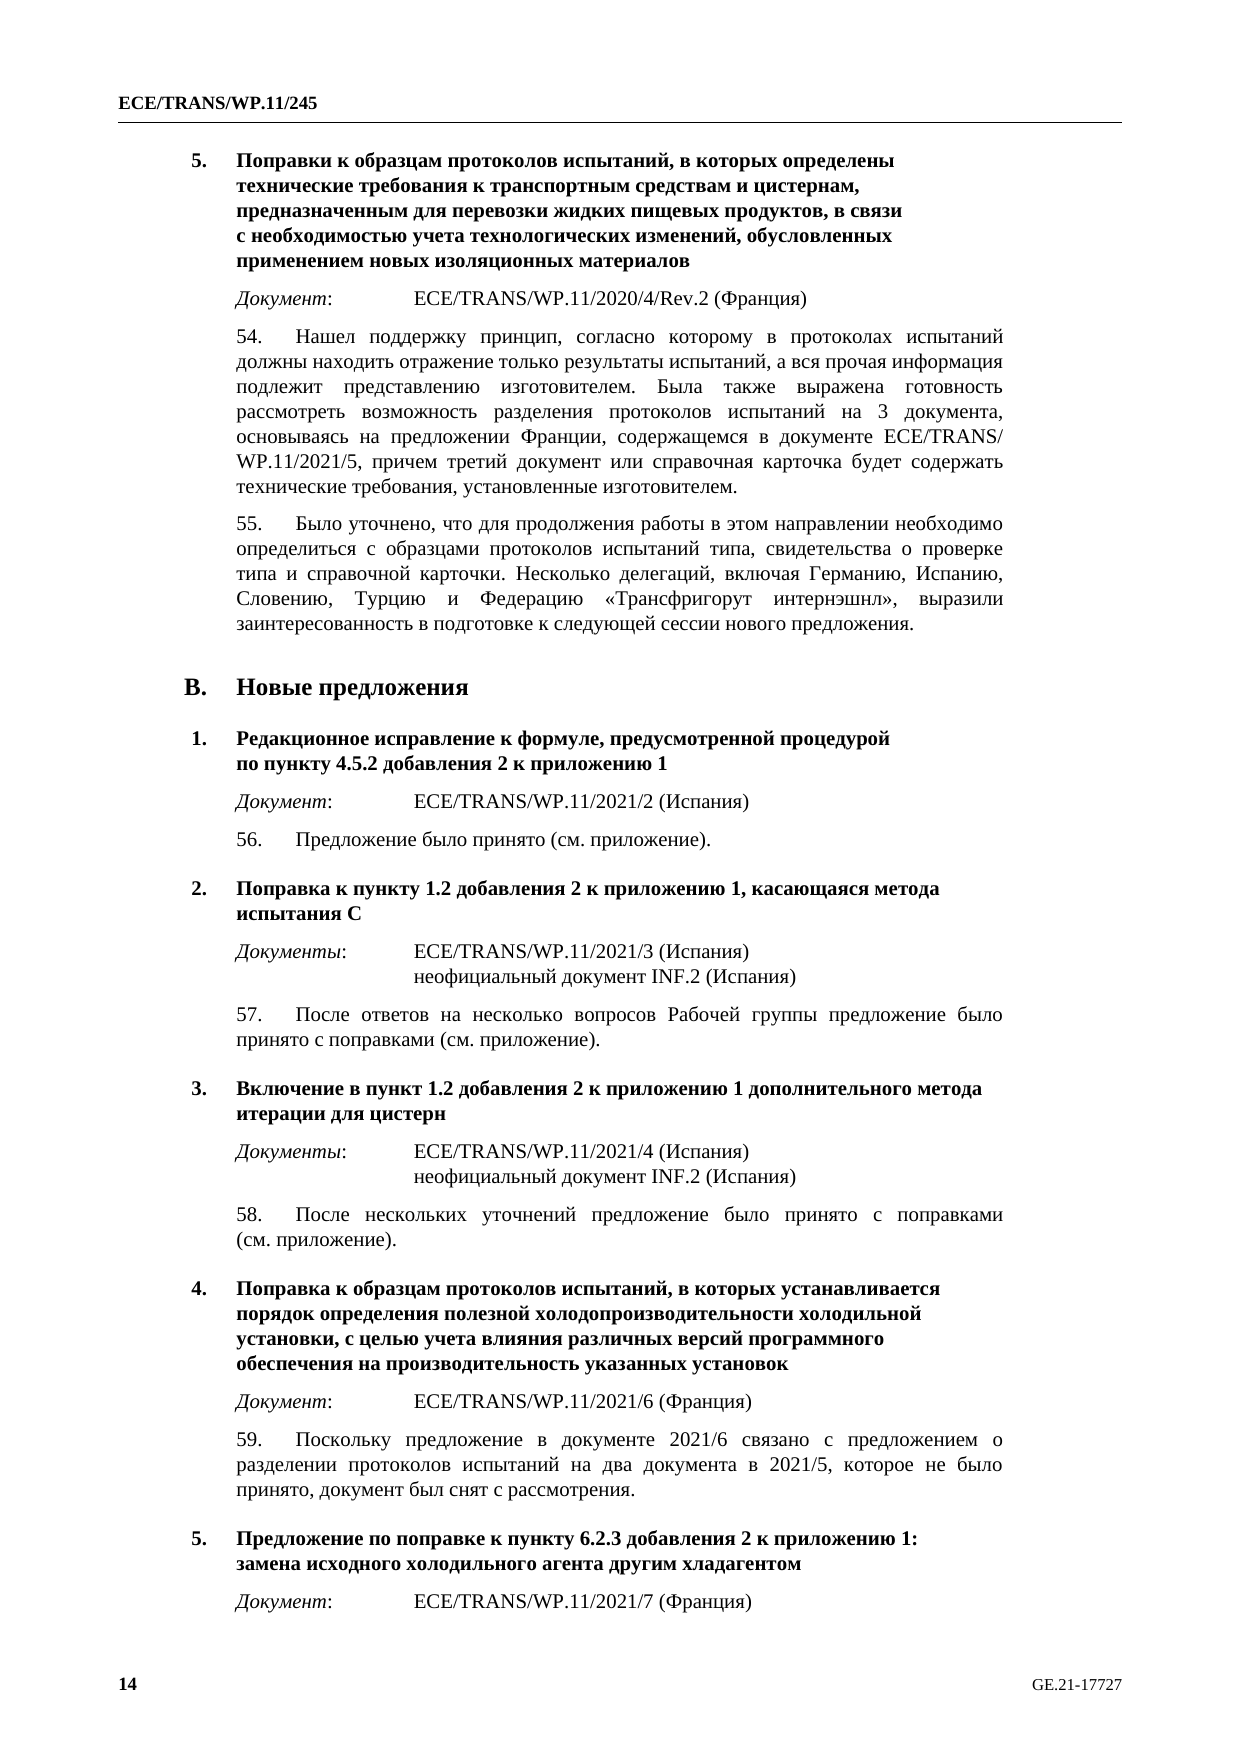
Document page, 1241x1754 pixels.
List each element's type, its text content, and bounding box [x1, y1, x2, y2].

text 1. Редакционное исправление к формуле, предусмотренной процедурой по пункту 4.5.2 добавления 2 к приложению 1 [118, 726, 1004, 776]
text 4. Поправка к образцам протоколов испытаний, в которых устанавливается порядок определения полезной холодопроизводительности холодильной установки, с целью учета влияния различных версий программного обеспечения на производительность указанных установок [118, 1276, 1004, 1376]
text 5. Поправки к образцам протоколов испытаний, в которых определены технические требования к транспортным средствам и цистернам, предназначенным для перевозки жидких пищевых продуктов, в связи с необходимостью учета технологических изменений, обусловленных применением новых изоляционных материалов [118, 148, 1004, 273]
text Документ: ECE/TRANS/WP.11/2021/7 (Франция) [236, 1588, 1004, 1613]
text 2. Поправка к пункту 1.2 добавления 2 к приложению 1, касающаяся метода испытания С [118, 876, 1004, 926]
text Документ: ECE/TRANS/WP.11/2021/2 (Испания) [236, 788, 1004, 813]
text 59. Поскольку предложение в документе 2021/6 связано с предложением о разделении протоколов испытаний на два документа в 2021/5, которое не было принято, документ был снят с рассмотрения. [236, 1426, 1004, 1501]
text 54. Нашел поддержку принцип, согласно которому в протоколах испытаний должны находить отражение только результаты испытаний, а вся прочая информация подлежит представлению изготовителем. Была также выражена готовность рассмотреть возможность разделения протоколов испытаний на 3 документа, основываясь на предложении Франции, содержащемся в документе ECE/TRANS/ WP.11/2021/5, причем третий документ или справочная карточка будет содержать технические требования, установленные изготовителем. [236, 323, 1004, 498]
text 56. Предложение было принято (см. приложение). [236, 826, 1004, 851]
text 3. Включение в пункт 1.2 добавления 2 к приложению 1 дополнительного метода итерации для цистерн [118, 1076, 1004, 1126]
text Документы: ECE/TRANS/WP.11/2021/4 (Испания) неофициальный документ INF.2 (Испания) [236, 1138, 1004, 1188]
text Документ: ECE/TRANS/WP.11/2020/4/Rev.2 (Франция) [236, 285, 1004, 310]
text B. Новые предложения [118, 673, 1004, 701]
text Документы: ECE/TRANS/WP.11/2021/3 (Испания) неофициальный документ INF.2 (Испания) [236, 938, 1004, 988]
text 57. После ответов на несколько вопросов Рабочей группы предложение было принято с поправками (см. приложение). [236, 1001, 1004, 1051]
text 5. Предложение по поправке к пункту 6.2.3 добавления 2 к приложению 1: замена исходного холодильного агента другим хладагентом [118, 1526, 1004, 1576]
text Документ: ECE/TRANS/WP.11/2021/6 (Франция) [236, 1388, 1004, 1413]
text 58. После нескольких уточнений предложение было принято с поправками (см. приложение). [236, 1201, 1004, 1251]
